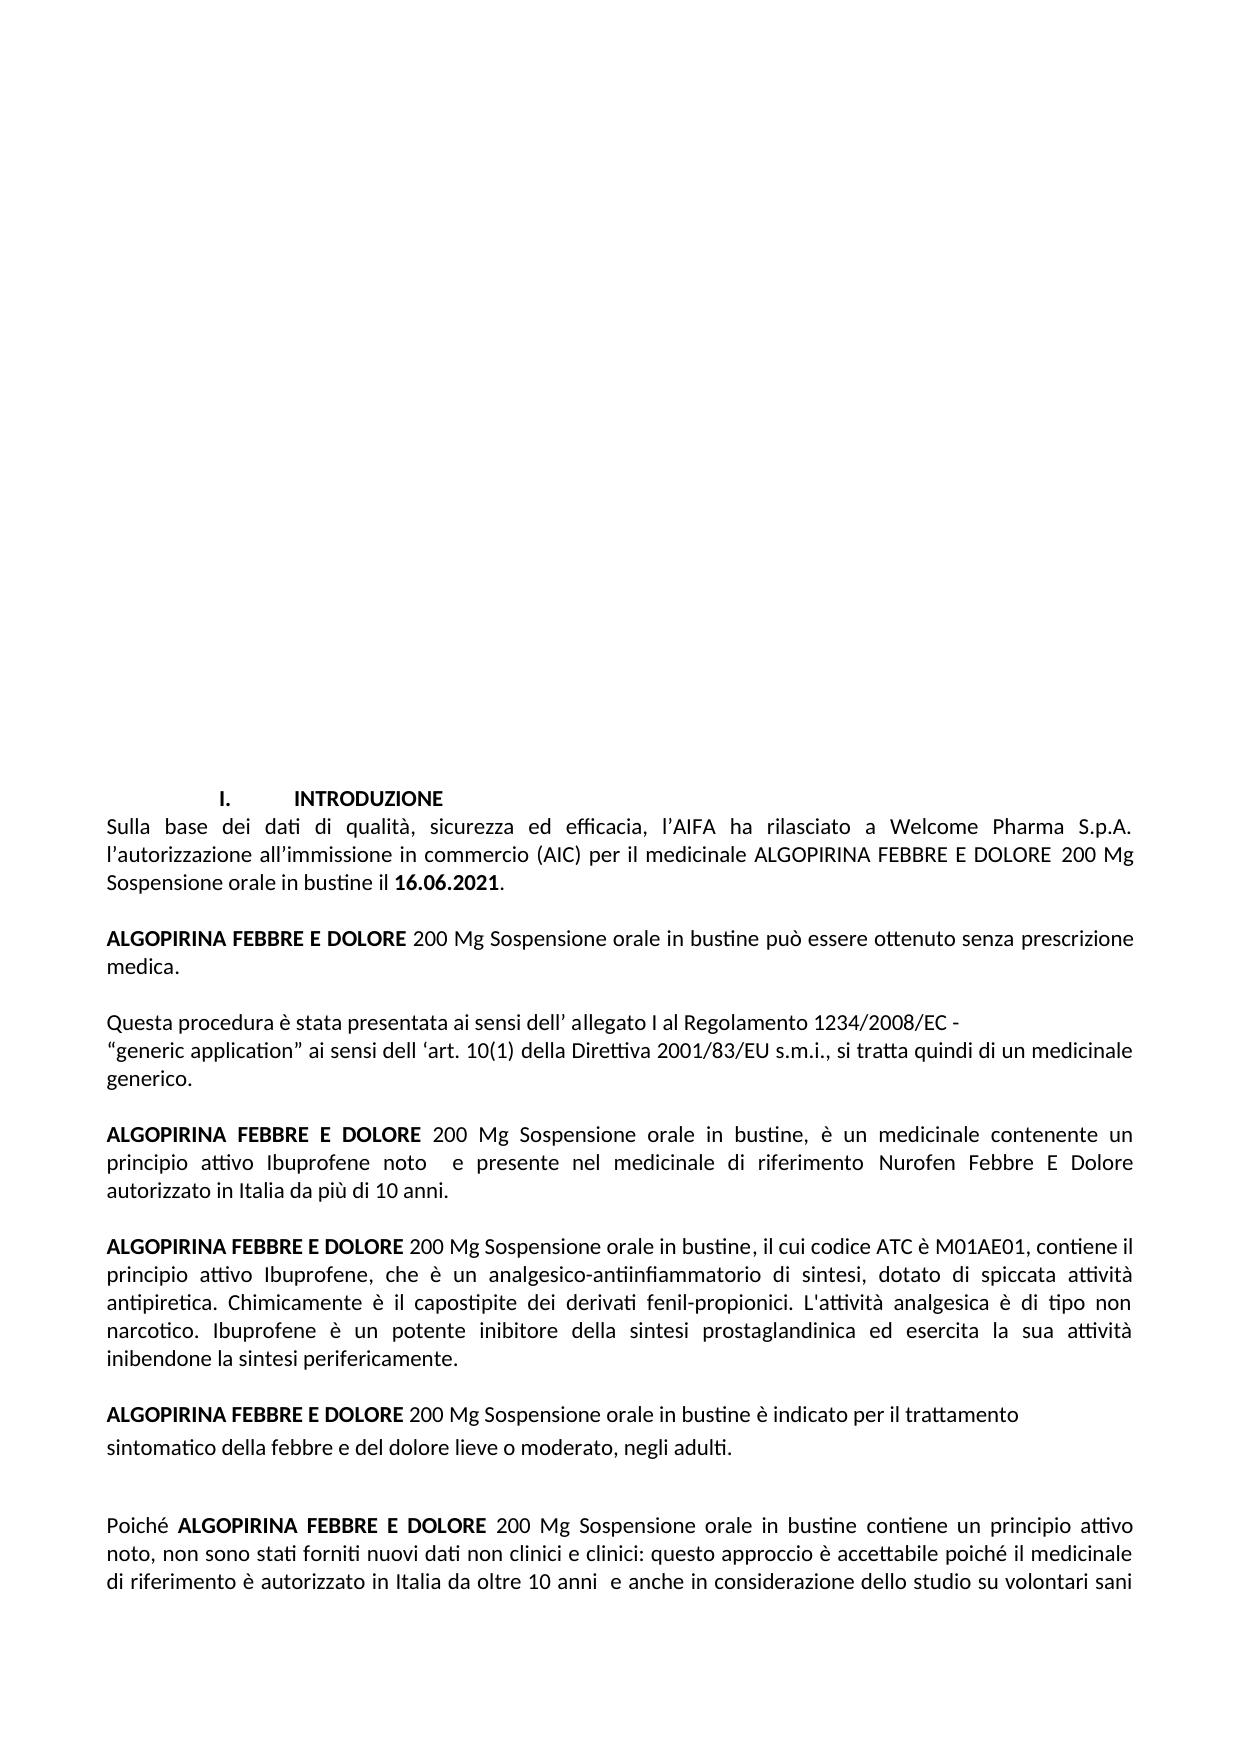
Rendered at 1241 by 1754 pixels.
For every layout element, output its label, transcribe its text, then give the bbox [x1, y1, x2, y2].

text Questa procedura è stata presentata ai sensi dell’ allegato I al Regolamento 1234/2008/EC - [106, 1008, 1134, 1036]
text ALGOPIRINA FEBBRE E DOLORE 200 Mg Sospensione orale in bustine, il cui codice ATC è M01AE01, contiene il principio attivo Ibuprofene, che è un analgesico-antiinfiammatorio di sintesi, dotato di spiccata attività antipiretica. Chimicamente è il capostipite dei derivati fenil-propionici. L'attività analgesica è di tipo non narcotico. Ibuprofene è un potente inibitore della sintesi prostaglandinica ed esercita la sua attività inibendone la sintesi perifericamente. [106, 1232, 1134, 1372]
list INTRODUZIONE [219, 784, 1134, 812]
text ALGOPIRINA FEBBRE E DOLORE 200 Mg Sospensione orale in bustine, è un medicinale contenente un principio attivo Ibuprofene noto e presente nel medicinale di riferimento Nurofen Febbre E Dolore autorizzato in Italia da più di 10 anni. [106, 1120, 1134, 1204]
text “generic application” ai sensi dell ‘art. 10(1) della Direttiva 2001/83/EU s.m.i., si tratta quindi di un medicinale generico. [106, 1036, 1134, 1092]
text ALGOPIRINA FEBBRE E DOLORE 200 Mg Sospensione orale in bustine può essere ottenuto senza prescrizione medica. [106, 924, 1134, 980]
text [106, 1511, 1134, 1595]
text ALGOPIRINA FEBBRE E DOLORE 200 Mg Sospensione orale in bustine è indicato per il trattamento sintomatico della febbre e del dolore lieve o moderato, negli adulti. [106, 1400, 1134, 1461]
text Sulla base dei dati di qualità, sicurezza ed efficacia, l’AIFA ha rilasciato a Welcome Pharma S.p.A. l’autorizzazione all’immissione in commercio (AIC) per il medicinale ALGOPIRINA FEBBRE E DOLORE 200 Mg Sospensione orale in bustine il 16.06.2021. [106, 812, 1134, 896]
